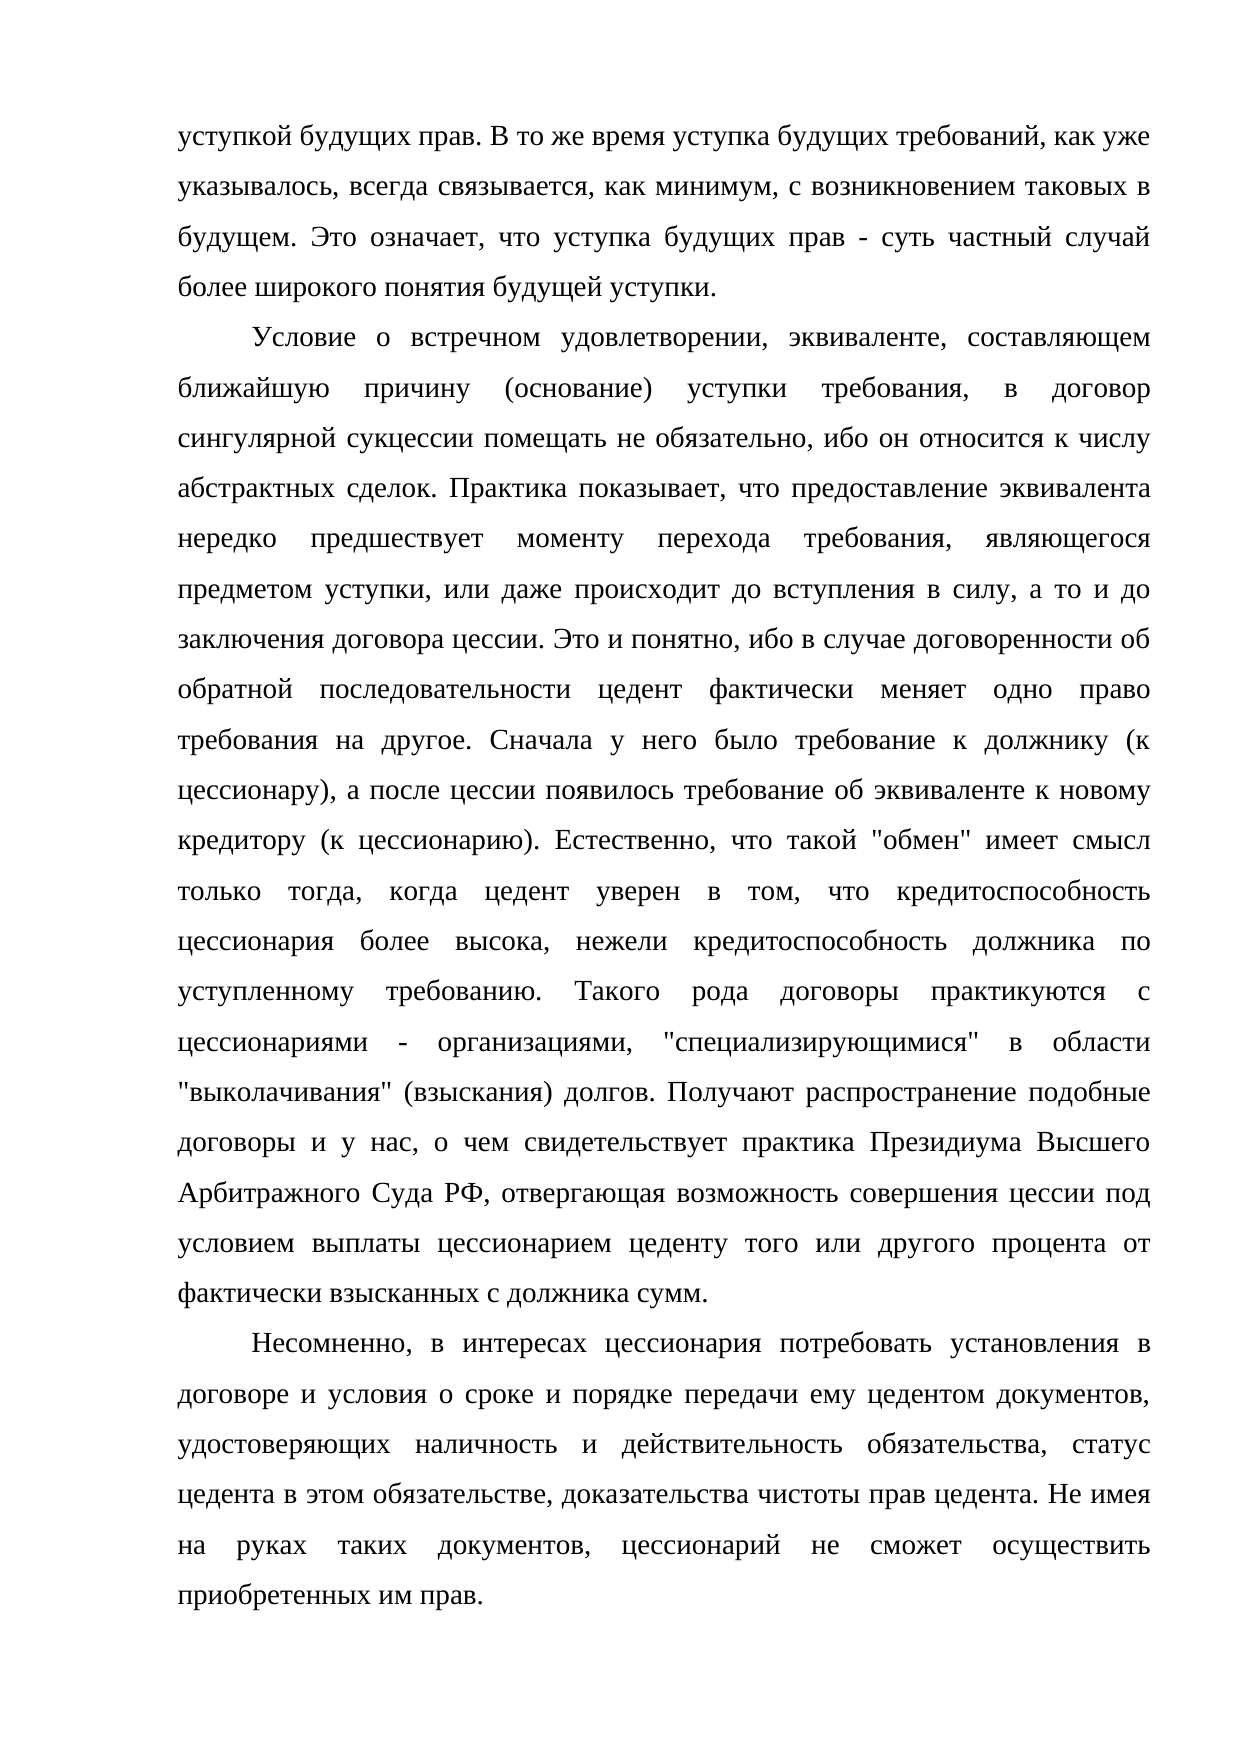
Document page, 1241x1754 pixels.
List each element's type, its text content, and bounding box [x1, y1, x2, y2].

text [177, 118, 1152, 303]
text Несомненно, в интересах цессионария потребовать установления в договоре и условия о сроке и порядке передачи ему цедентом документов, удостоверяющих наличность и действительность обязательства, статус цедента в этом обязательстве, доказательства чистоты прав цедента. Не имея на руках таких документов, цессионарий не сможет осуществить приобретенных им прав. [177, 1326, 1152, 1611]
text Условие о встречном удовлетворении, эквиваленте, составляющем ближайшую причину (основание) уступки требования, в договор сингулярной сукцессии помещать не обязательно, ибо он относится к числу абстрактных сделок. Практика показывает, что предоставление эквивалента нередко предшествует моменту перехода требования, являющегося предметом уступки, или даже происходит до вступления в силу, а то и до заключения договора цессии. Это и понятно, ибо в случае договоренности об обратной последовательности цедент фактически меняет одно право требования на другое. Сначала у него было требование к должнику (к цессионару), а после цессии появилось требование об эквиваленте к новому кредитору (к цессионарию). Естественно, что такой "обмен" имеет смысл только тогда, когда цедент уверен в том, что кредитоспособность цессионария более высока, нежели кредитоспособность должника по уступленному требованию. Такого рода договоры практикуются с цессионариями - организациями, "специализирующимися" в области "выколачивания" (взыскания) долгов. Получают распространение подобные договоры и у нас, о чем свидетельствует практика Президиума Высшего Арбитражного Суда РФ, отвергающая возможность совершения цессии под условием выплаты цессионарием цеденту того или другого процента от фактически взысканных с должника сумм. [177, 319, 1152, 1309]
